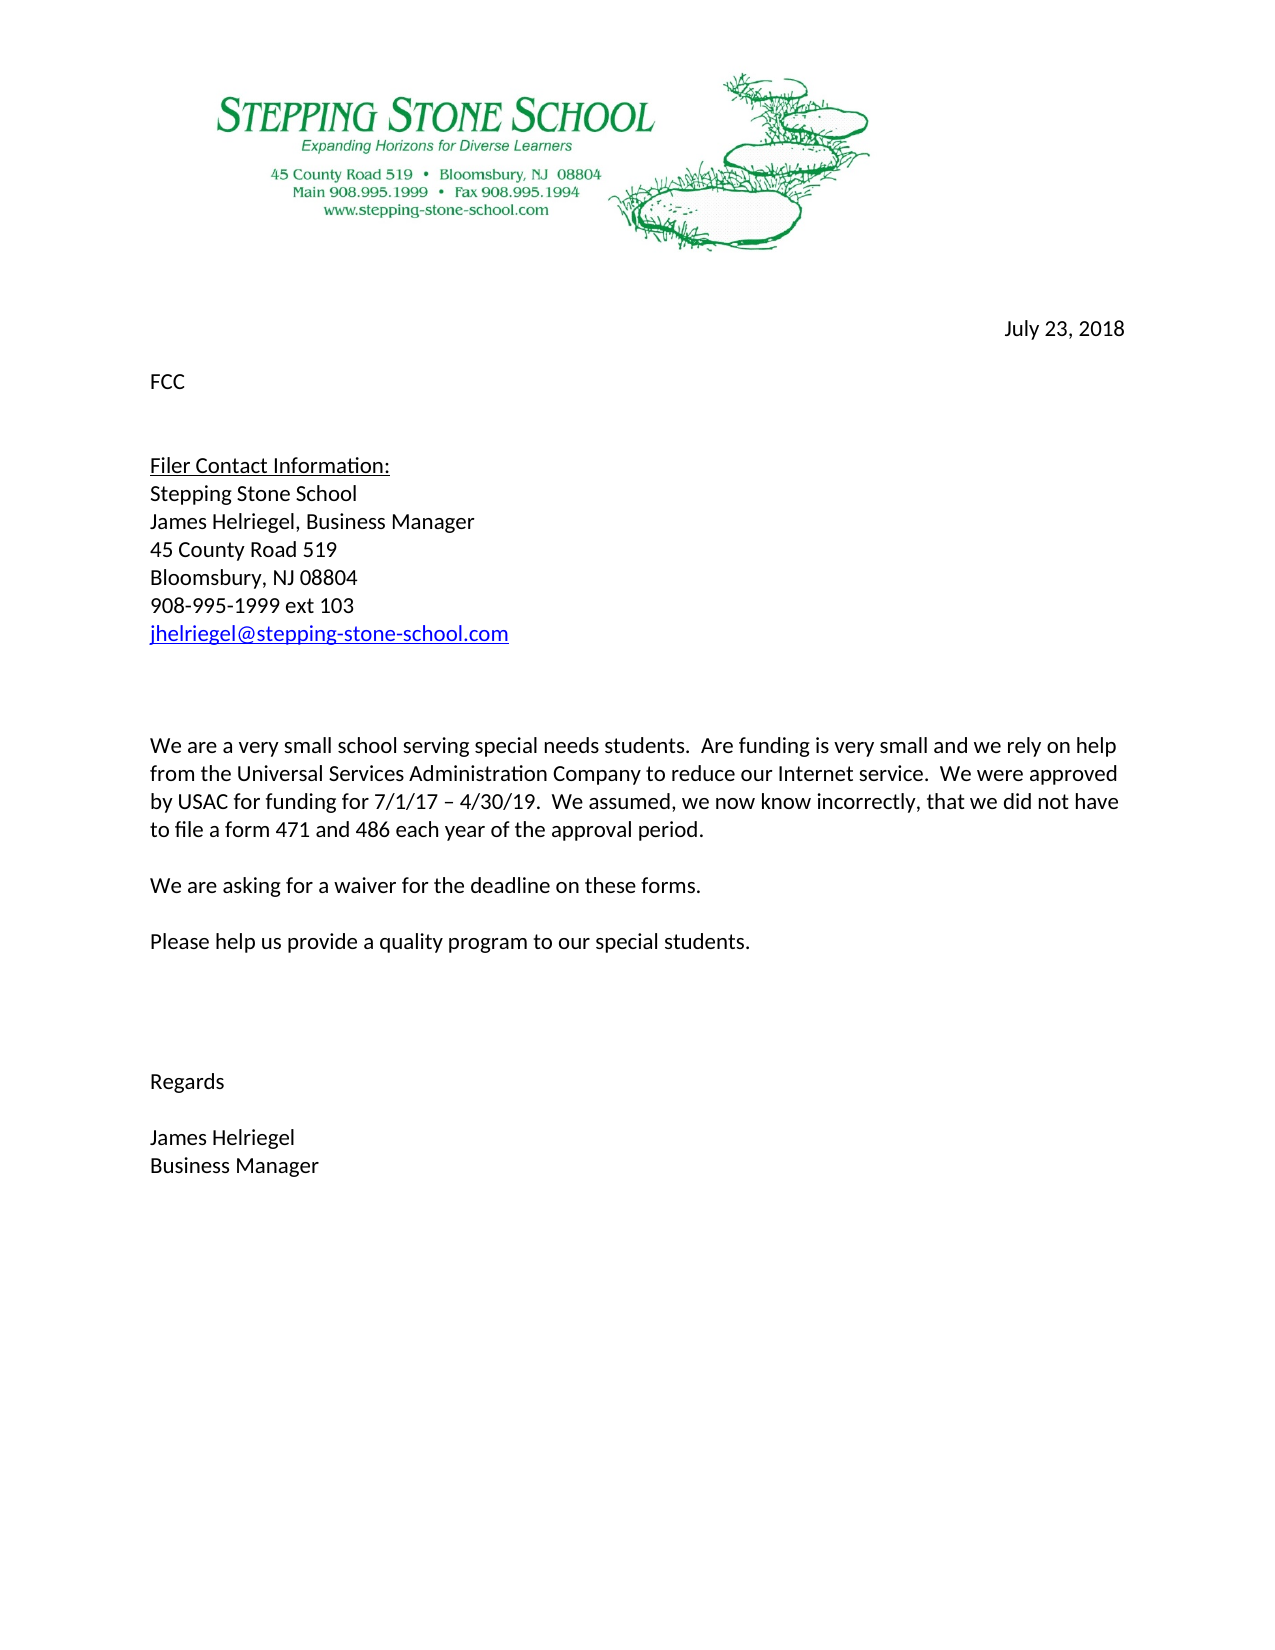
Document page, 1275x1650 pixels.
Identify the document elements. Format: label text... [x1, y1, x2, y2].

text James Helriegel, Business Manager [150, 507, 1125, 535]
text 45 County Road 519 [150, 535, 1125, 563]
text James Helriegel [150, 1123, 1125, 1151]
text FCC [150, 367, 1125, 395]
text Please help us provide a quality program to our special students. [150, 927, 1125, 955]
text Stepping Stone School [150, 479, 1125, 507]
text Bloomsbury, NJ 08804 [150, 563, 1125, 591]
text jhelriegel@stepping-stone-school.com [150, 619, 1125, 647]
text July 23, 2018 [150, 314, 1125, 342]
text We are a very small school serving special needs students. Are funding is very small and we rely on help from the Universal Services Administration Company to reduce our Internet service. We were approved by USAC for funding for 7/1/17 – 4/30/19. We assumed, we now know incorrectly, that we did not have to file a form 471 and 486 each year of the approval period. [150, 731, 1125, 843]
text We are asking for a waiver for the deadline on these forms. [150, 871, 1125, 899]
text Filer Contact Information: [150, 451, 1125, 479]
text Business Manager [150, 1151, 1125, 1179]
text 908-995-1999 ext 103 [150, 591, 1125, 619]
text Regards [150, 1067, 1125, 1095]
picture [150, 45, 906, 289]
